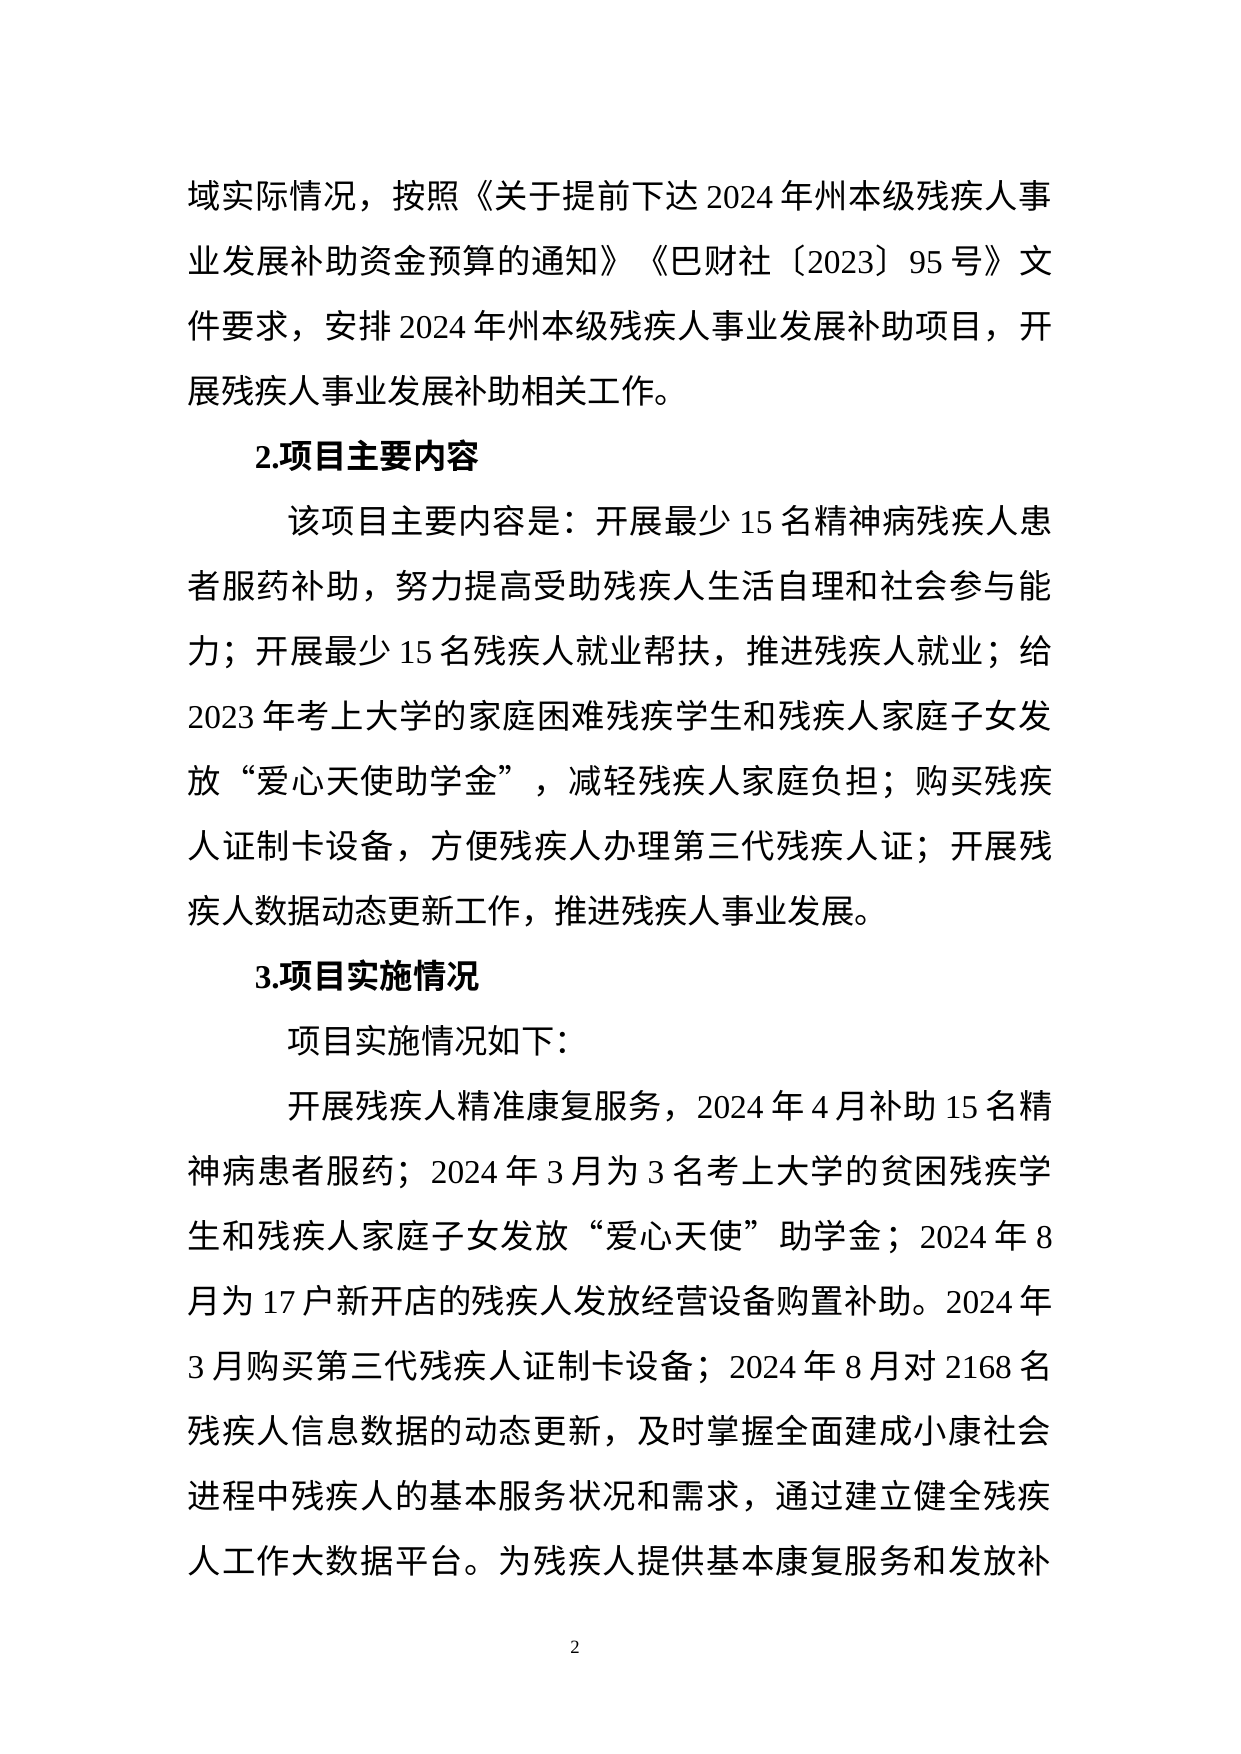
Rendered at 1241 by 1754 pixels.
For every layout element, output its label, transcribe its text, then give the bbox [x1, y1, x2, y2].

text 该项目主要内容是：开展最少15名精神病残疾人患者服药补助，努力提高受助残疾人生活自理和社会参与能力；开展最少15名残疾人就业帮扶，推进残疾人就业；给2023年考上大学的家庭困难残疾学生和残疾人家庭子女发放“爱心天使助学金”，减轻残疾人家庭负担；购买残疾人证制卡设备，方便残疾人办理第三代残疾人证；开展残疾人数据动态更新工作，推进残疾人事业发展。 [187, 487, 1053, 942]
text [187, 162, 1053, 422]
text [187, 1072, 1053, 1592]
text 3.项目实施情况 [187, 942, 1053, 1007]
text 2.项目主要内容 [187, 422, 1053, 487]
text 项目实施情况如下： [187, 1007, 1053, 1072]
